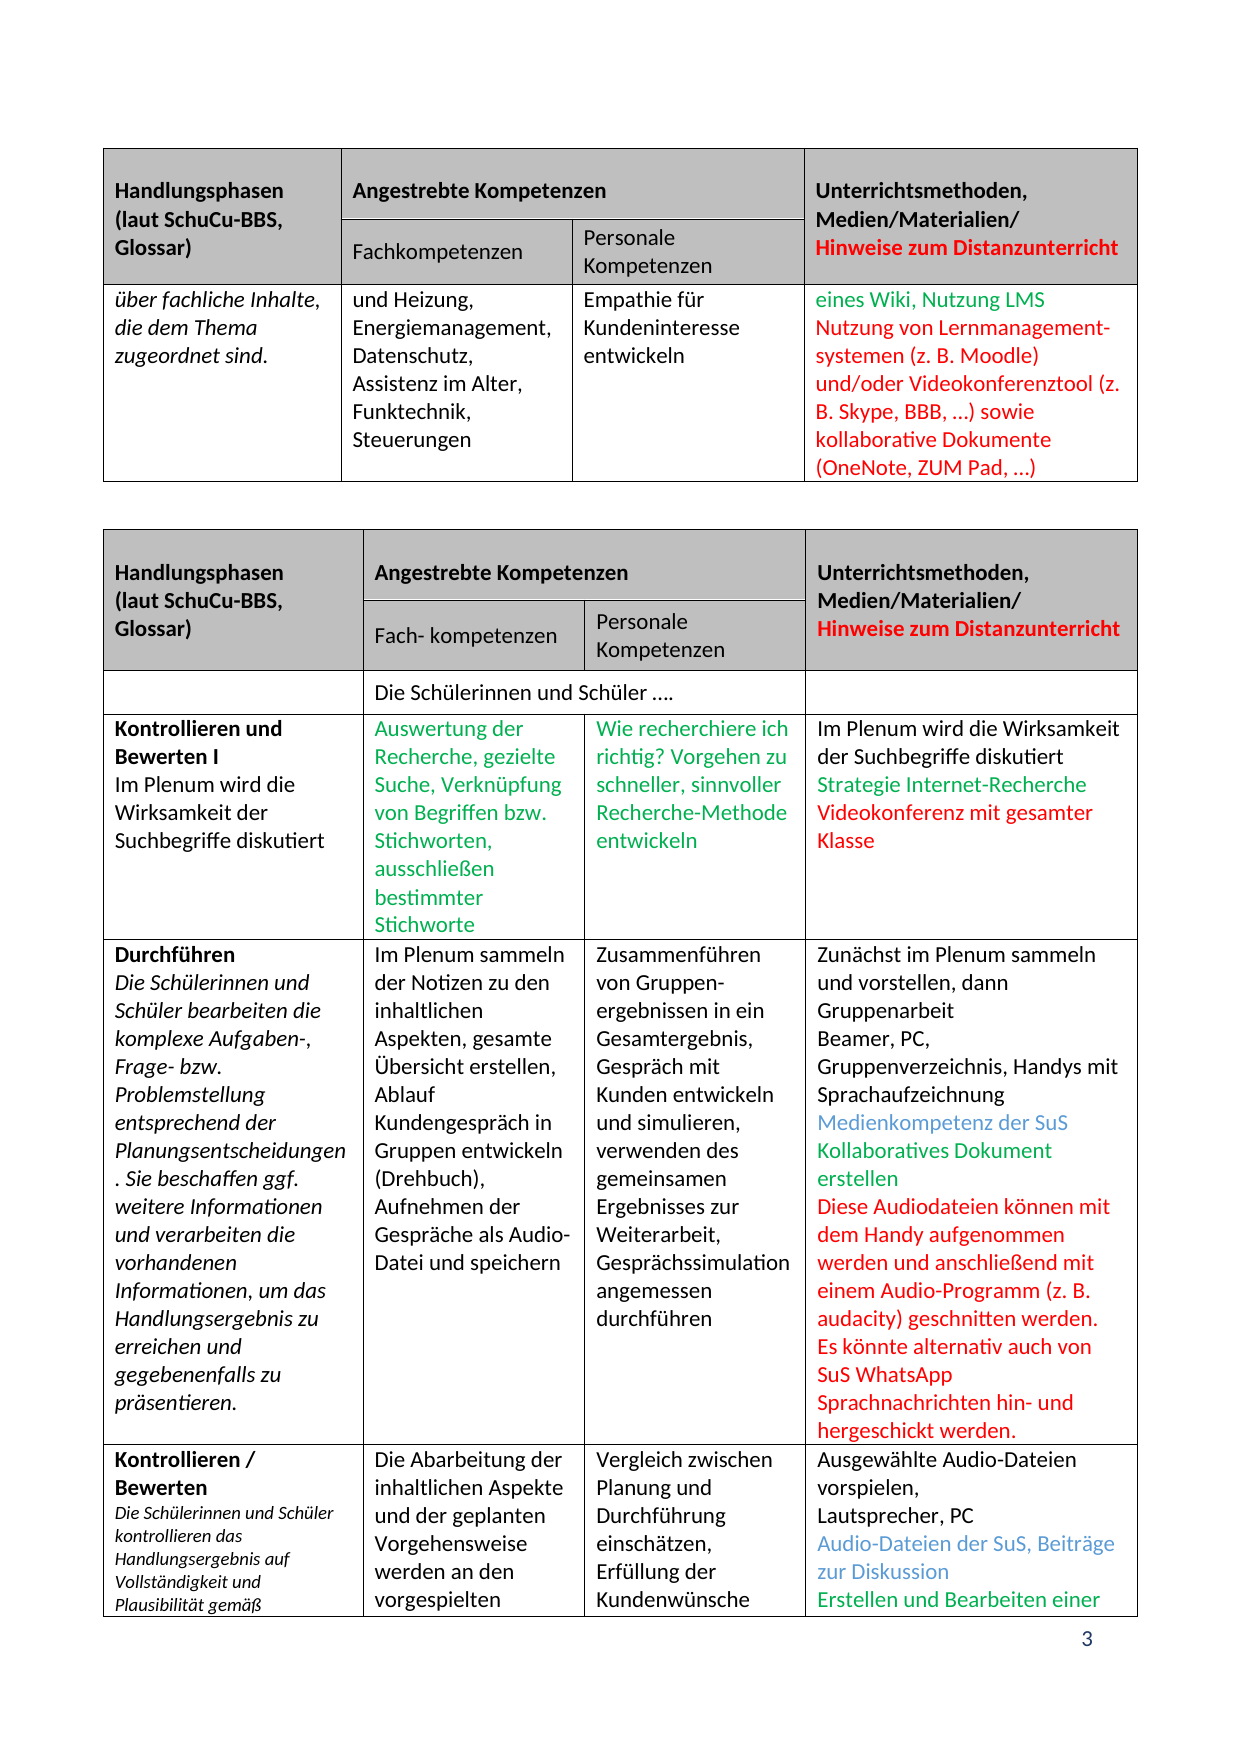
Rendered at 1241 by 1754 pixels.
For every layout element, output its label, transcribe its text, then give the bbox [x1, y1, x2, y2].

table_cell Personale Kompetenzen [573, 220, 804, 284]
table_header Angestrebte Kompetenzen [364, 530, 805, 599]
table_cell Ausgewählte Audio-Dateien vorspielen, Lautsprecher, PC Audio-Dateien der SuS, Beiträge zur Diskussion Erstellen und Bearbeiten einer Audio-Datei [806, 1445, 1137, 1616]
table_cell Im Plenum sammeln der Notizen zu den inhaltlichen Aspekten, gesamte Übersicht erstellen, Ablauf Kundengespräch in Gruppen entwickeln (Drehbuch), Aufnehmen der Gespräche als Audio-Datei und speichern [364, 940, 584, 1444]
table_cell [806, 671, 1137, 713]
table_header Angestrebte Kompetenzen [342, 149, 804, 218]
table_cell Fachkompetenzen [342, 220, 572, 284]
table_cell Zusammenführen von Gruppen-ergebnissen in ein Gesamtergebnis, Gespräch mit Kunden entwickeln und simulieren, verwenden des gemeinsamen Ergebnisses zur Weiterarbeit, Gesprächssimulation angemessen durchführen [585, 940, 805, 1444]
table_header Handlungsphasen (laut SchuCu-BBS, Glossar) [104, 149, 341, 284]
table_header Handlungsphasen (laut SchuCu-BBS, Glossar) [104, 530, 363, 670]
table_cell Kontrollieren und Bewerten I Im Plenum wird die Wirksamkeit der Suchbegriffe diskutiert [104, 715, 363, 939]
table_cell Die Schülerinnen und Schüler …. [364, 671, 805, 713]
table_cell Wie recherchiere ich richtig? Vorgehen zu schneller, sinnvoller Recherche-Methode entwickeln [585, 715, 805, 939]
table_header Unterrichtsmethoden, Medien/Materialien/ Hinweise zum Distanzunterricht [805, 149, 1137, 284]
table_cell Zunächst im Plenum sammeln und vorstellen, dann Gruppenarbeit Beamer, PC, Gruppenverzeichnis, Handys mit Sprachaufzeichnung Medienkompetenz der SuS Kollaboratives Dokument erstellen Diese Audiodateien können mit dem Handy aufgenommen werden und anschließend mit einem Audio-Programm (z. B. audacity) geschnitten werden. Es könnte alternativ auch von SuS WhatsApp Sprachnachrichten hin- und hergeschickt werden. [806, 940, 1137, 1444]
table_cell [104, 671, 363, 713]
table_cell Fach- kompetenzen [364, 601, 584, 670]
table_cell Wiki zum Thema Smarthome erstellen Eigenständiges Arbeiten, Verantwortung übernehmen, Empathie für Kundeninteresse entwickeln [573, 285, 804, 481]
table_header Unterrichtsmethoden, Medien/Materialien/ Hinweise zum Distanzunterricht [806, 530, 1137, 670]
table_cell Durchführen Die Schülerinnen und Schüler bearbeiten die komplexe Aufgaben-, Frage- bzw. Problemstellung entsprechend der Planungsentscheidungen. Sie beschaffen ggf. weitere Informationen und verarbeiten die vorhandenen Informationen, um das Handlungsergebnis zu erreichen und gegebenenfalls zu präsentieren. [104, 940, 363, 1444]
table_cell Im Plenum wird die Wirksamkeit der Suchbegriffe diskutiert Strategie Internet-Recherche Videokonferenz mit gesamter Klasse [806, 715, 1137, 939]
table_cell Auswertung der Recherche, gezielte Suche, Verknüpfung von Begriffen bzw. Stichworten, ausschließen bestimmter Stichworte [364, 715, 584, 939]
table_cell Personale Kompetenzen [585, 601, 805, 670]
